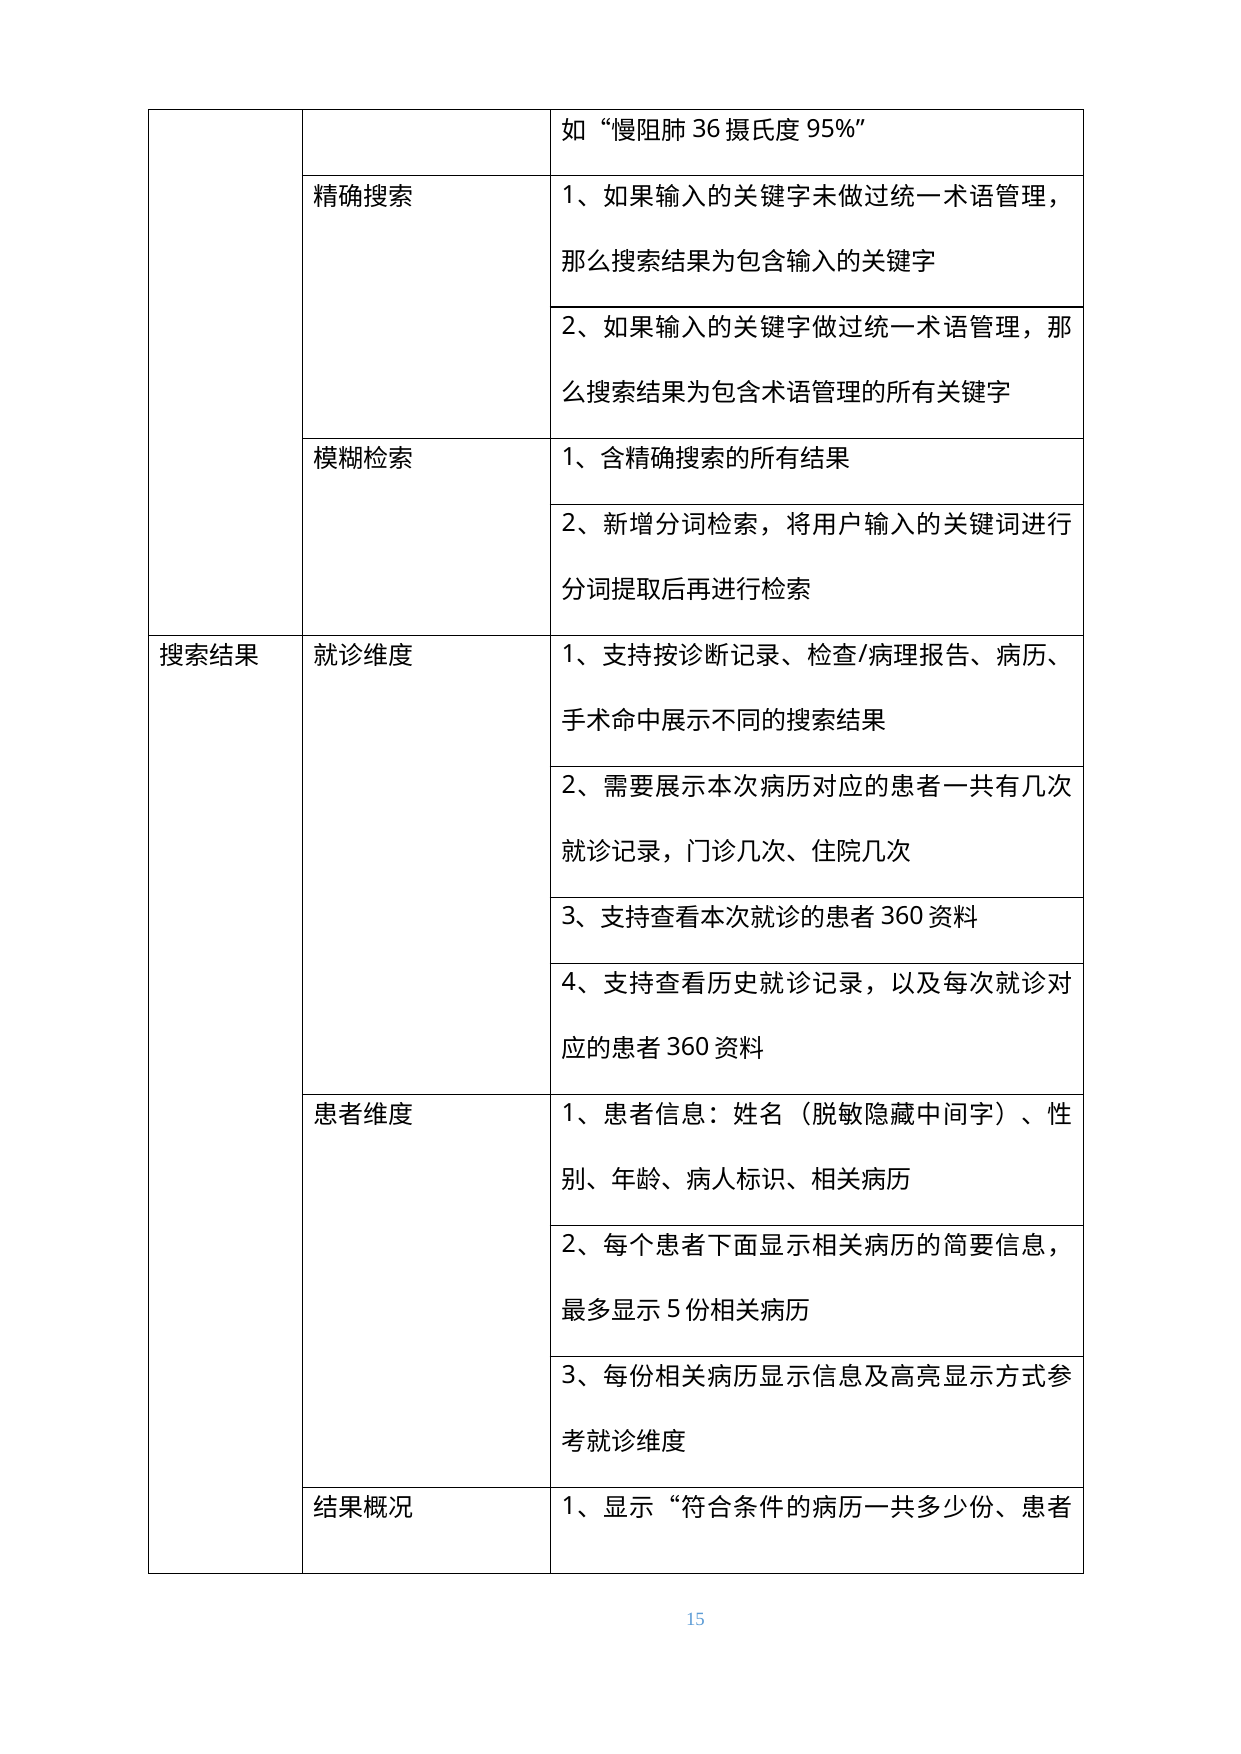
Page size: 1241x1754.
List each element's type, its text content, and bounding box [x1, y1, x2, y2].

table_cell 1、支持按诊断记录、检查/病理报告、病历、手术命中展示不同的搜索结果 [551, 636, 1083, 766]
table_cell 搜索结果 [149, 636, 302, 1573]
table_cell 2、如果输入的关键字做过统一术语管理，那么搜索结果为包含术语管理的所有关键字 [551, 308, 1083, 437]
table_cell 就诊维度 [303, 636, 550, 1094]
table_cell 模糊检索 [303, 439, 550, 634]
table_cell 精确搜索 [303, 176, 550, 437]
table_cell 2、每个患者下面显示相关病历的简要信息，最多显示5份相关病历 [551, 1226, 1083, 1356]
table_cell 4、支持查看历史就诊记录，以及每次就诊对应的患者360资料 [551, 964, 1083, 1094]
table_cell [551, 1488, 1083, 1573]
table_cell 3、每份相关病历显示信息及高亮显示方式参考就诊维度 [551, 1357, 1083, 1487]
table_cell 2、需要展示本次病历对应的患者一共有几次就诊记录，门诊几次、住院几次 [551, 767, 1083, 897]
table_cell 2、新增分词检索，将用户输入的关键词进行分词提取后再进行检索 [551, 505, 1083, 634]
table_cell 1、含精确搜索的所有结果 [551, 439, 1083, 503]
table_cell 3、支持查看本次就诊的患者360资料 [551, 898, 1083, 963]
table_cell 结果概况 [303, 1488, 550, 1573]
table_cell 1、如果输入的关键字未做过统一术语管理，那么搜索结果为包含输入的关键字 [551, 176, 1083, 306]
table_cell 患者维度 [303, 1095, 550, 1487]
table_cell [551, 110, 1083, 175]
table_cell 1、患者信息：姓名（脱敏隐藏中间字）、性别、年龄、病人标识、相关病历 [551, 1095, 1083, 1225]
